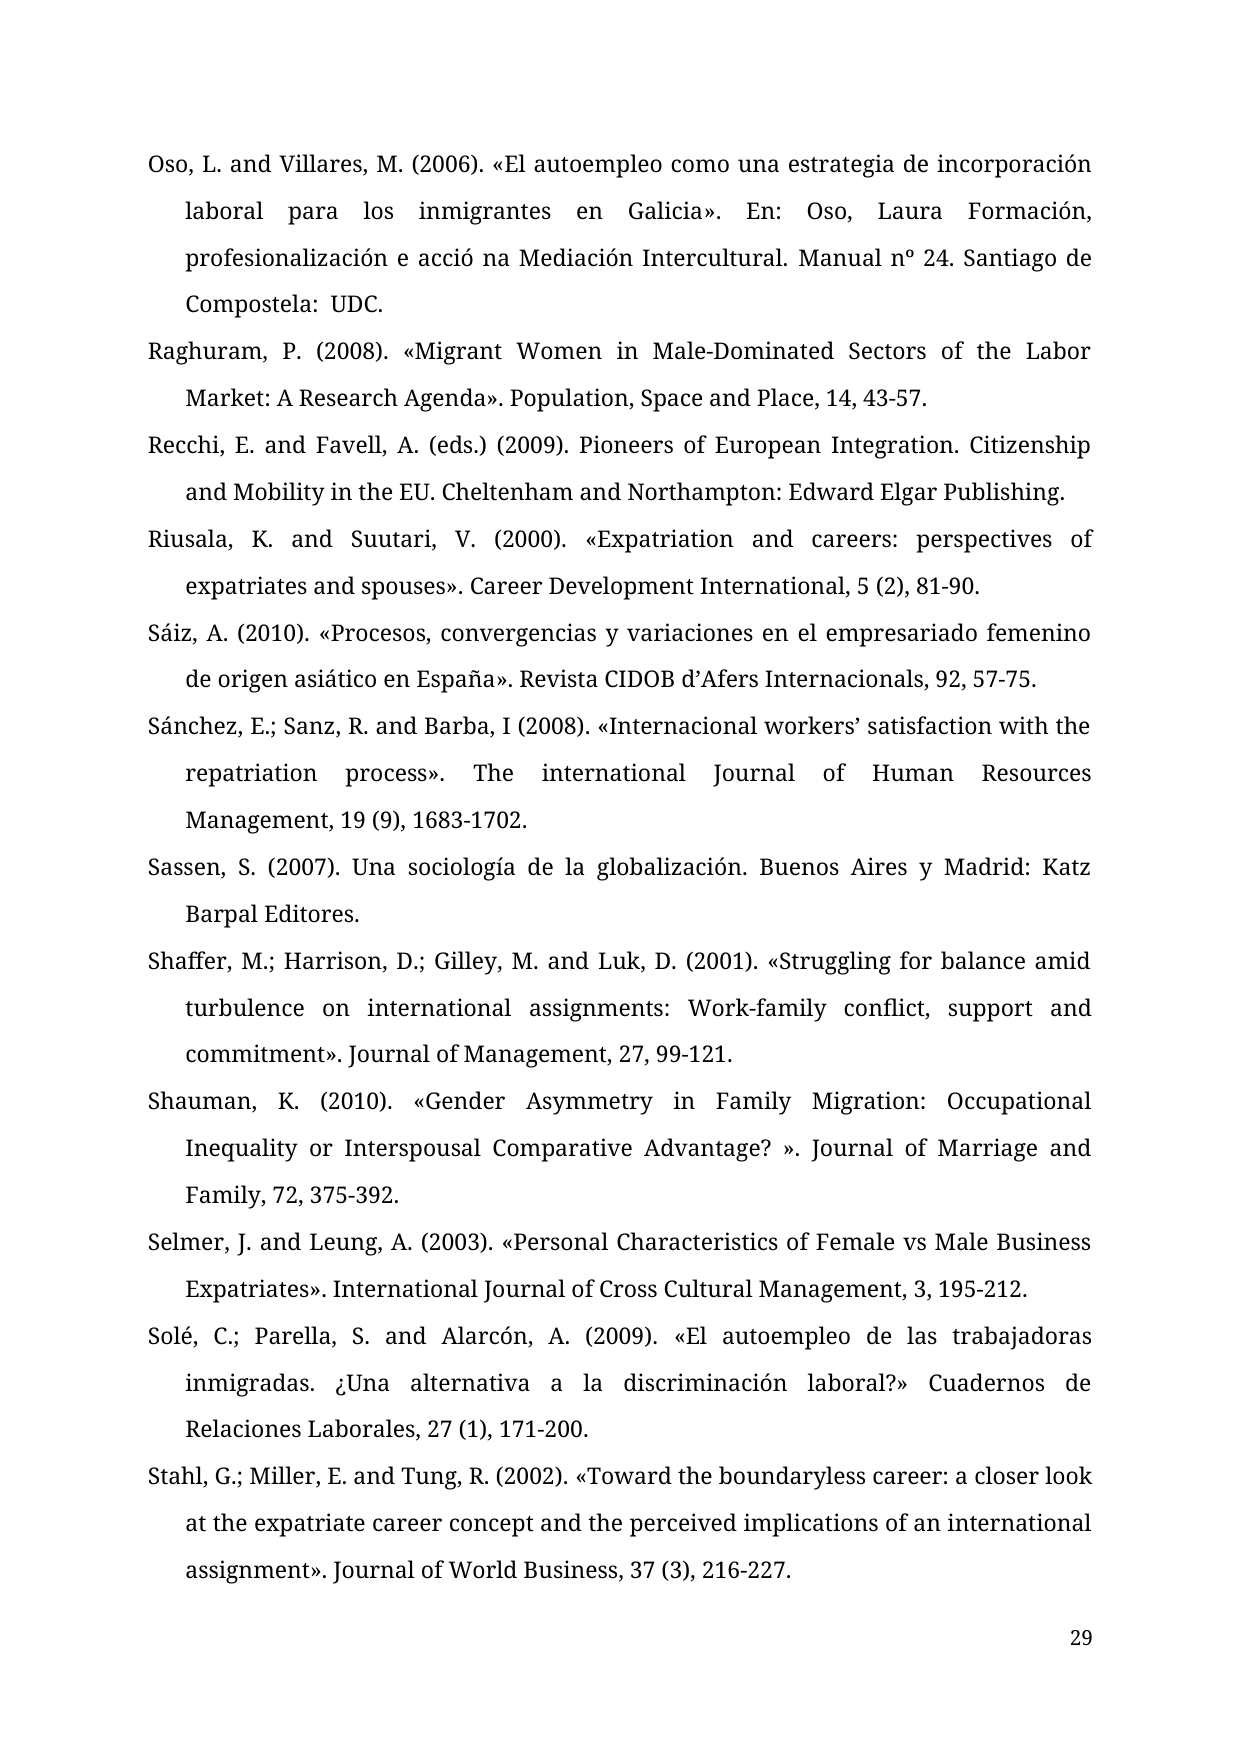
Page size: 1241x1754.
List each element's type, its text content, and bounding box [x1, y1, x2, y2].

text Shaffer, M.; Harrison, D.; Gilley, M. and Luk, D. (2001). «Struggling for balance amid turbulence on international assignments: Work-family conflict, support and commitment». Journal of Management, 27, 99-121. [148, 944, 1092, 1069]
text Stahl, G.; Miller, E. and Tung, R. (2002). «Toward the boundaryless career: a closer look at the expatriate career concept and the perceived implications of an international assignment». Journal of World Business, 37 (3), 216-227. [148, 1460, 1092, 1585]
text Shauman, K. (2010). «Gender Asymmetry in Family Migration: Occupational Inequality or Interspousal Comparative Advantage? ». Journal of Marriage and Family, 72, 375-392. [148, 1085, 1092, 1210]
text Selmer, J. and Leung, A. (2003). «Personal Characteristics of Female vs Male Business Expatriates». International Journal of Cross Cultural Management, 3, 195-212. [148, 1226, 1092, 1304]
text Solé, C.; Parella, S. and Alarcón, A. (2009). «El autoempleo de las trabajadoras inmigradas. ¿Una alternativa a la discriminación laboral?» Cuadernos de Relaciones Laborales, 27 (1), 171-200. [148, 1319, 1092, 1444]
text Raghuram, P. (2008). «Migrant Women in Male-Dominated Sectors of the Labor Market: A Research Agenda». Population, Space and Place, 14, 43-57. [148, 335, 1092, 413]
text Sassen, S. (2007). Una sociología de la globalización. Buenos Aires y Madrid: Katz Barpal Editores. [148, 851, 1092, 929]
text Oso, L. and Villares, M. (2006). «El autoempleo como una estrategia de incorporación laboral para los inmigrantes en Galicia». En: Oso, Laura Formación, profesionalización e acció na Mediación Intercultural. Manual nº 24. Santiago de Compostela: UDC. [148, 148, 1092, 319]
text Riusala, K. and Suutari, V. (2000). «Expatriation and careers: perspectives of expatriates and spouses». Career Development International, 5 (2), 81-90. [148, 523, 1092, 601]
text Recchi, E. and Favell, A. (eds.) (2009). Pioneers of European Integration. Citizenship and Mobility in the EU. Cheltenham and Northampton: Edward Elgar Publishing. [148, 429, 1092, 507]
text Sáiz, A. (2010). «Procesos, convergencias y variaciones en el empresariado femenino de origen asiático en España». Revista CIDOB d’Afers Internacionals, 92, 57-75. [148, 616, 1092, 694]
text Sánchez, E.; Sanz, R. and Barba, I (2008). «Internacional workers’ satisfaction with the repatriation process». The international Journal of Human Resources Management, 19 (9), 1683-1702. [148, 710, 1092, 835]
